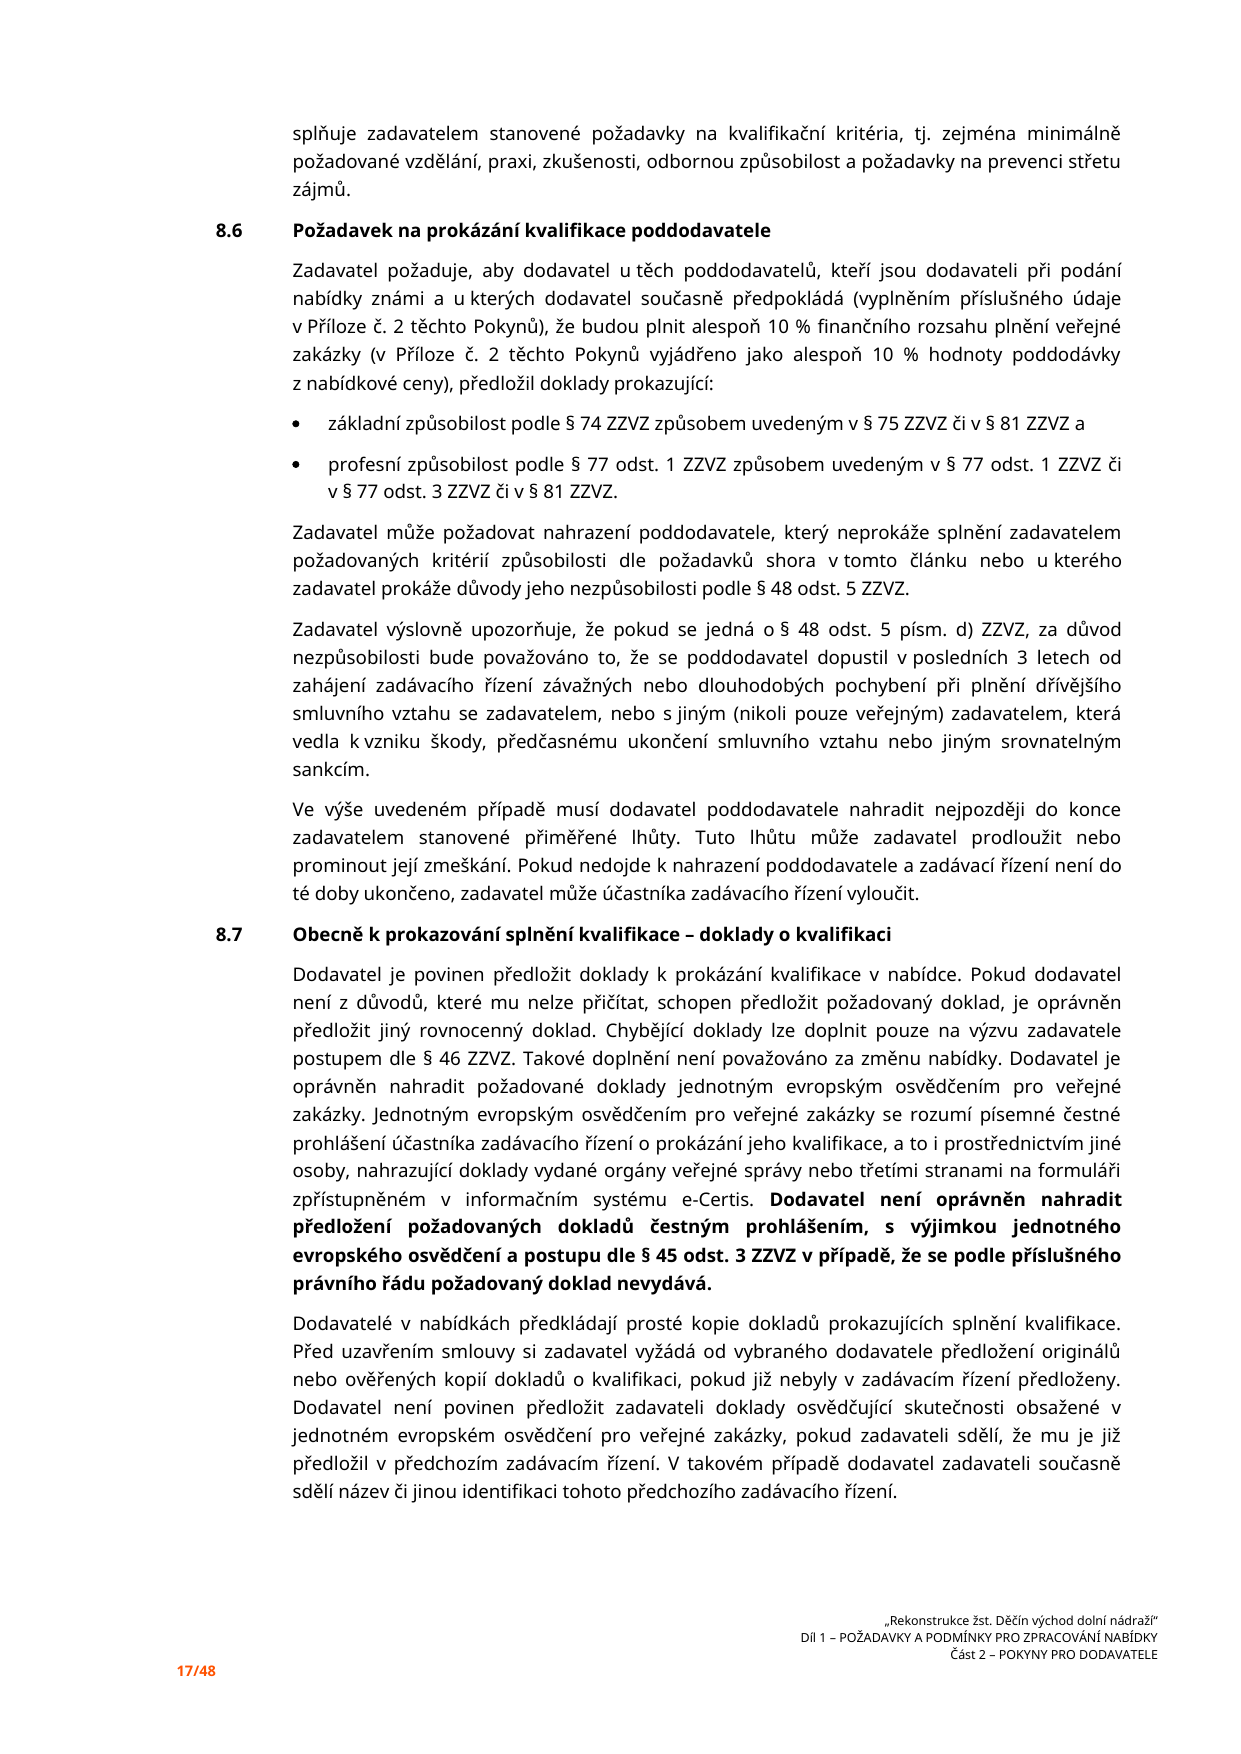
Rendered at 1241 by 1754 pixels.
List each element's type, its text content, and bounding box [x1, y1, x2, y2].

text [292, 121, 1122, 202]
text Dodavatelé v nabídkách předkládají prosté kopie dokladů prokazujících splnění kvalifikace. Před uzavřením smlouvy si zadavatel vyžádá od vybraného dodavatele předložení originálů nebo ověřených kopií dokladů o kvalifikaci, pokud již nebyly v zadávacím řízení předloženy. Dodavatel není povinen předložit zadavateli doklady osvědčující skutečnosti obsažené v jednotném evropském osvědčení pro veřejné zakázky, pokud zadavateli sdělí, že mu je již předložil v předchozím zadávacím řízení. V takovém případě dodavatel zadavateli současně sdělí název či jinou identifikaci tohoto předchozího zadávacího řízení. [292, 1310, 1122, 1504]
text základní způsobilost podle § 74 ZZVZ způsobem uvedeným v § 75 ZZVZ či v § 81 ZZVZ a [292, 410, 1122, 436]
text Požadavek na prokázání kvalifikace poddodavatele [216, 217, 1122, 243]
text Dodavatel je povinen předložit doklady k prokázání kvalifikace v nabídce. Pokud dodavatel není z důvodů, které mu nelze přičítat, schopen předložit požadovaný doklad, je oprávněn předložit jiný rovnocenný doklad. Chybějící doklady lze doplnit pouze na výzvu zadavatele postupem dle § 46 ZZVZ. Takové doplnění není považováno za změnu nabídky. Dodavatel je oprávněn nahradit požadované doklady jednotným evropským osvědčením pro veřejné zakázky. Jednotným evropským osvědčením pro veřejné zakázky se rozumí písemné čestné prohlášení účastníka zadávacího řízení o prokázání jeho kvalifikace, a to i prostřednictvím jiné osoby, nahrazující doklady vydané orgány veřejné správy nebo třetími stranami na formuláři zpřístupněném v informačním systému e-Certis. Dodavatel není oprávněn nahradit předložení požadovaných dokladů čestným prohlášením, s výjimkou jednotného evropského osvědčení a postupu dle § 45 odst. 3 ZZVZ v případě, že se podle příslušného právního řádu požadovaný doklad nevydává. [292, 962, 1122, 1295]
text Ve výše uvedeném případě musí dodavatel poddodavatele nahradit nejpozději do konce zadavatelem stanovené přiměřené lhůty. Tuto lhůtu může zadavatel prodloužit nebo prominout její zmeškání. Pokud nedojde k nahrazení poddodavatele a zadávací řízení není do té doby ukončeno, zadavatel může účastníka zadávacího řízení vyloučit. [292, 797, 1122, 906]
text Obecně k prokazování splnění kvalifikace – doklady o kvalifikaci [216, 921, 1122, 947]
text Zadavatel výslovně upozorňuje, že pokud se jedná o § 48 odst. 5 písm. d) ZZVZ, za důvod nezpůsobilosti bude považováno to, že se poddodavatel dopustil v posledních 3 letech od zahájení zadávacího řízení závažných nebo dlouhodobých pochybení při plnění dřívějšího smluvního vztahu se zadavatelem, nebo s jiným (nikoli pouze veřejným) zadavatelem, která vedla k vzniku škody, předčasnému ukončení smluvního vztahu nebo jiným srovnatelným sankcím. [292, 616, 1122, 782]
text Zadavatel požaduje, aby dodavatel u těch poddodavatelů, kteří jsou dodavateli při podání nabídky známi a u kterých dodavatel současně předpokládá (vyplněním příslušného údaje v Příloze č. 2 těchto Pokynů), že budou plnit alespoň 10 % finančního rozsahu plnění veřejné zakázky (v Příloze č. 2 těchto Pokynů vyjádřeno jako alespoň 10 % hodnoty poddodávky z nabídkové ceny), předložil doklady prokazující: [292, 258, 1122, 395]
text Zadavatel může požadovat nahrazení poddodavatele, který neprokáže splnění zadavatelem požadovaných kritérií způsobilosti dle požadavků shora v tomto článku nebo u kterého zadavatel prokáže důvody jeho nezpůsobilosti podle § 48 odst. 5 ZZVZ. [292, 519, 1122, 601]
text profesní způsobilost podle § 77 odst. 1 ZZVZ způsobem uvedeným v § 77 odst. 1 ZZVZ či v § 77 odst. 3 ZZVZ či v § 81 ZZVZ. [292, 451, 1122, 504]
